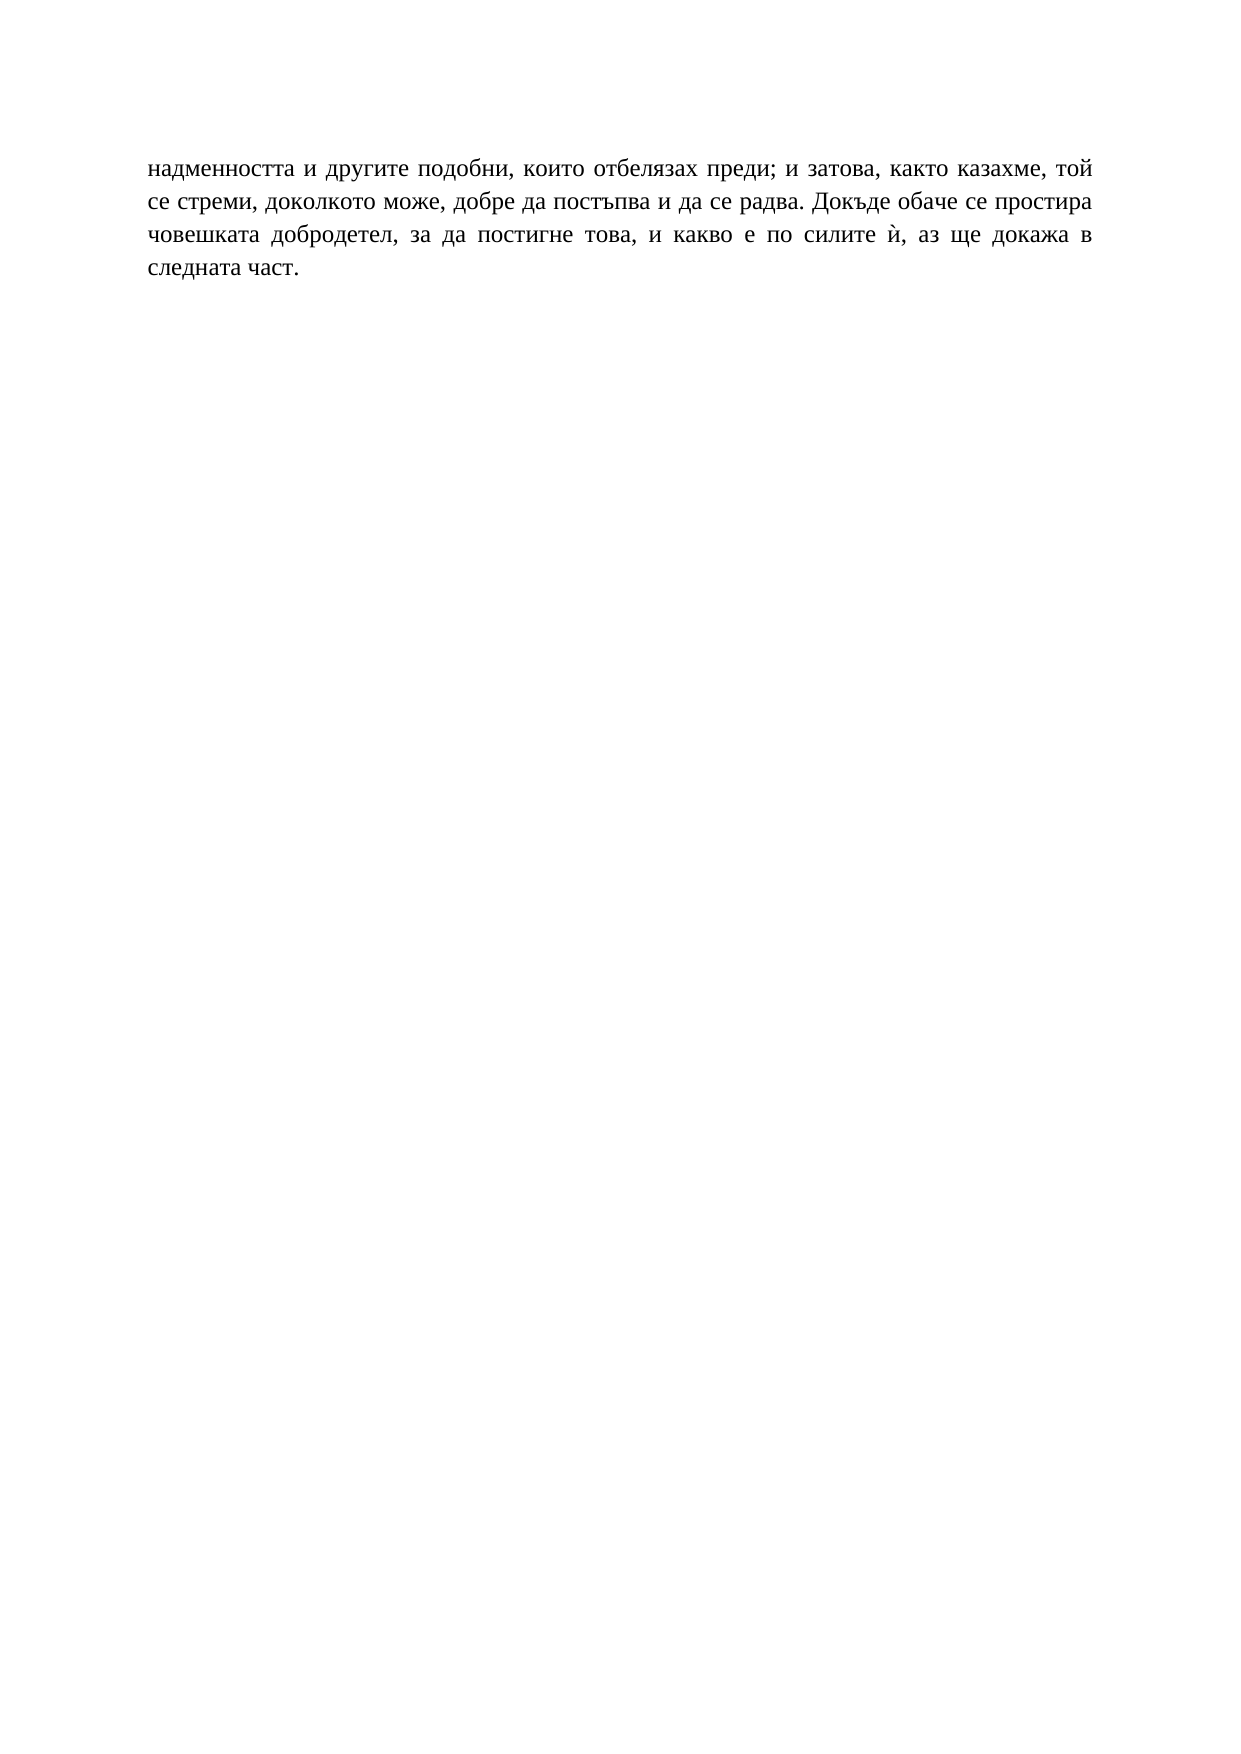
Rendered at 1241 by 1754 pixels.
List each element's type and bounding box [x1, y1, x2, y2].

text [147, 153, 1093, 281]
